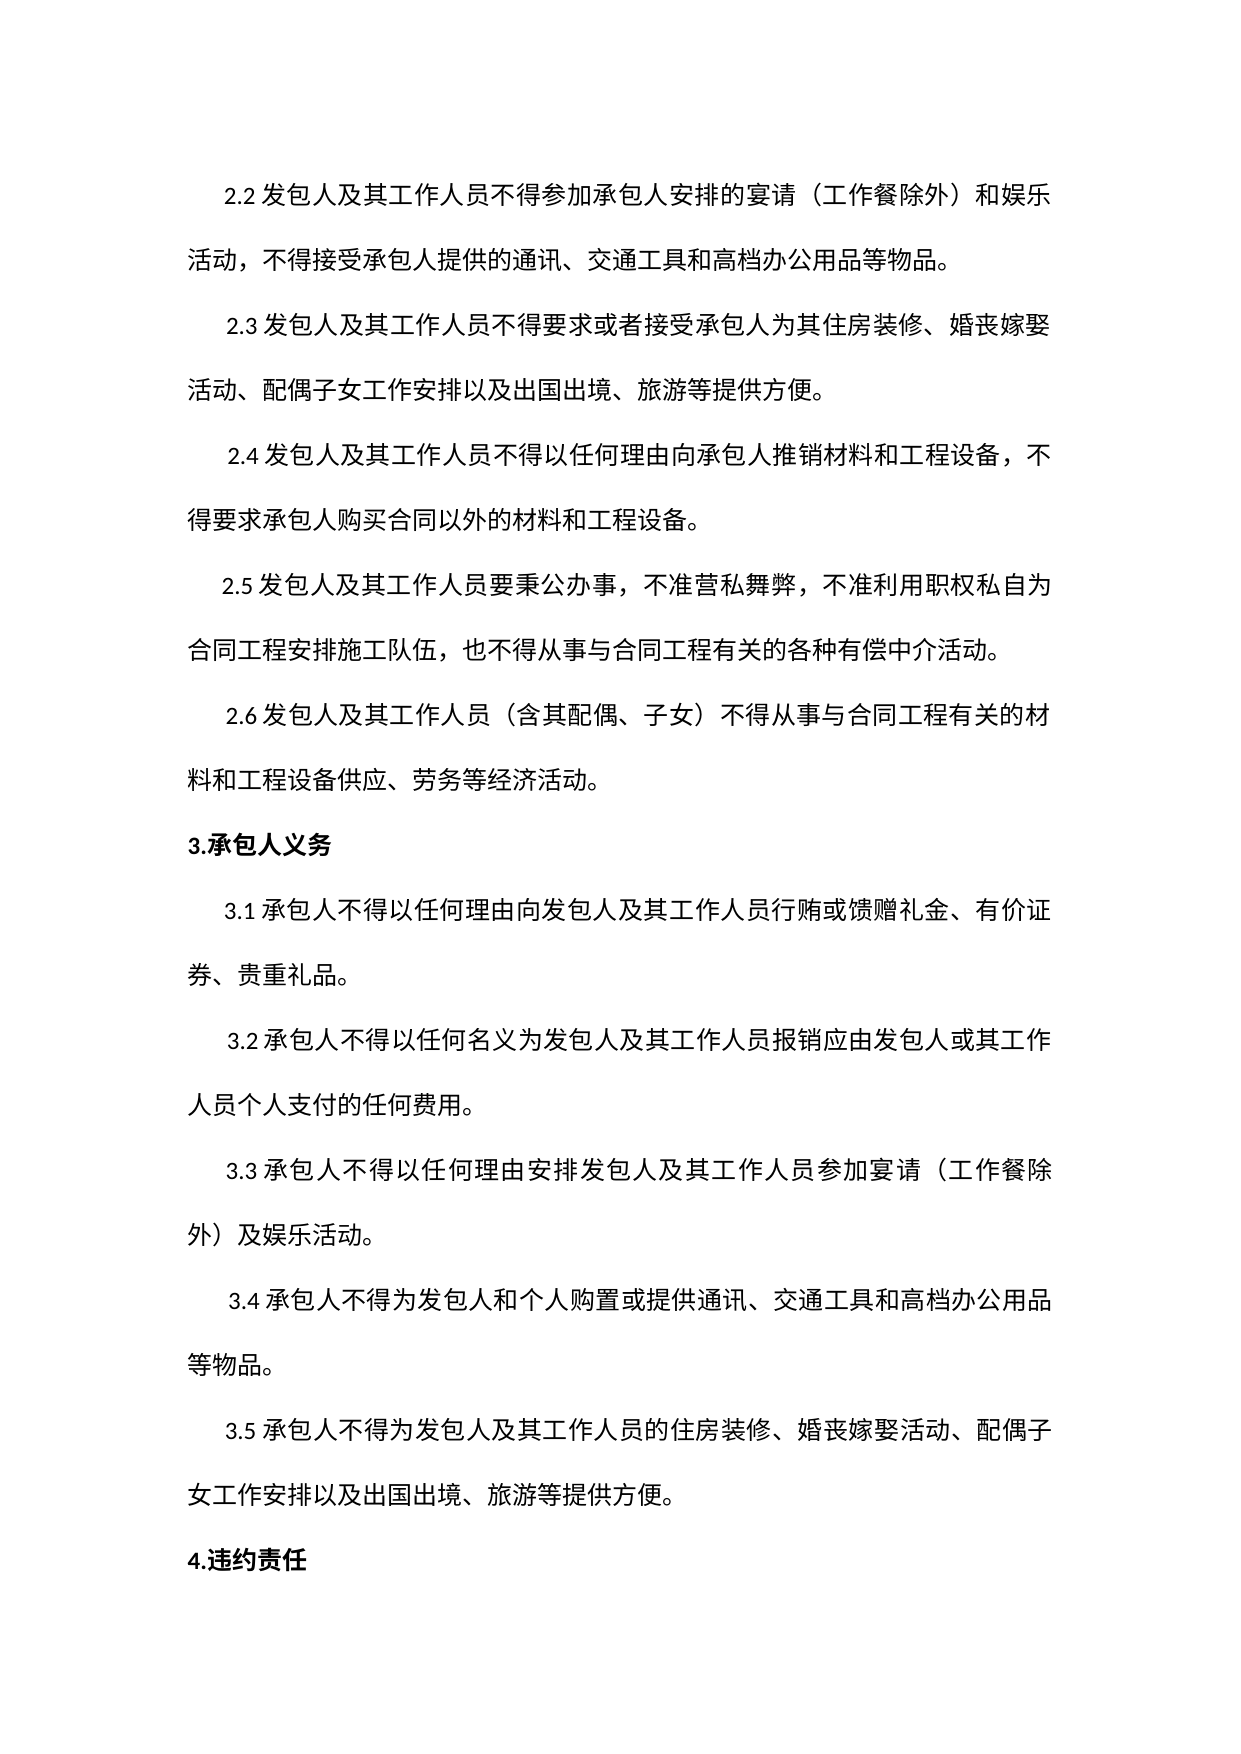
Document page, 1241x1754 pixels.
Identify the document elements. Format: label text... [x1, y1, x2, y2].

text 3.2承包人不得以任何名义为发包人及其工作人员报销应由发包人或其工作人员个人支付的任何费用。 [187, 1007, 1053, 1137]
text 3.3承包人不得以任何理由安排发包人及其工作人员参加宴请（工作餐除外）及娱乐活动。 [187, 1137, 1053, 1267]
text 4.违约责任 [187, 1527, 1053, 1592]
text 2.3发包人及其工作人员不得要求或者接受承包人为其住房装修、婚丧嫁娶活动、配偶子女工作安排以及出国出境、旅游等提供方便。 [187, 292, 1053, 422]
text 2.4发包人及其工作人员不得以任何理由向承包人推销材料和工程设备，不得要求承包人购买合同以外的材料和工程设备。 [187, 422, 1053, 552]
text 3.4承包人不得为发包人和个人购置或提供通讯、交通工具和高档办公用品等物品。 [187, 1267, 1053, 1397]
text 2.5发包人及其工作人员要秉公办事，不准营私舞弊，不准利用职权私自为合同工程安排施工队伍，也不得从事与合同工程有关的各种有偿中介活动。 [187, 552, 1053, 682]
text 2.6发包人及其工作人员（含其配偶、子女）不得从事与合同工程有关的材料和工程设备供应、劳务等经济活动。 [187, 682, 1053, 812]
text 3.1承包人不得以任何理由向发包人及其工作人员行贿或馈赠礼金、有价证券、贵重礼品。 [187, 877, 1053, 1007]
text 2.2发包人及其工作人员不得参加承包人安排的宴请（工作餐除外）和娱乐活动，不得接受承包人提供的通讯、交通工具和高档办公用品等物品。 [187, 162, 1053, 292]
text 3.承包人义务 [187, 812, 1053, 877]
text 3.5承包人不得为发包人及其工作人员的住房装修、婚丧嫁娶活动、配偶子女工作安排以及出国出境、旅游等提供方便。 [187, 1397, 1053, 1527]
